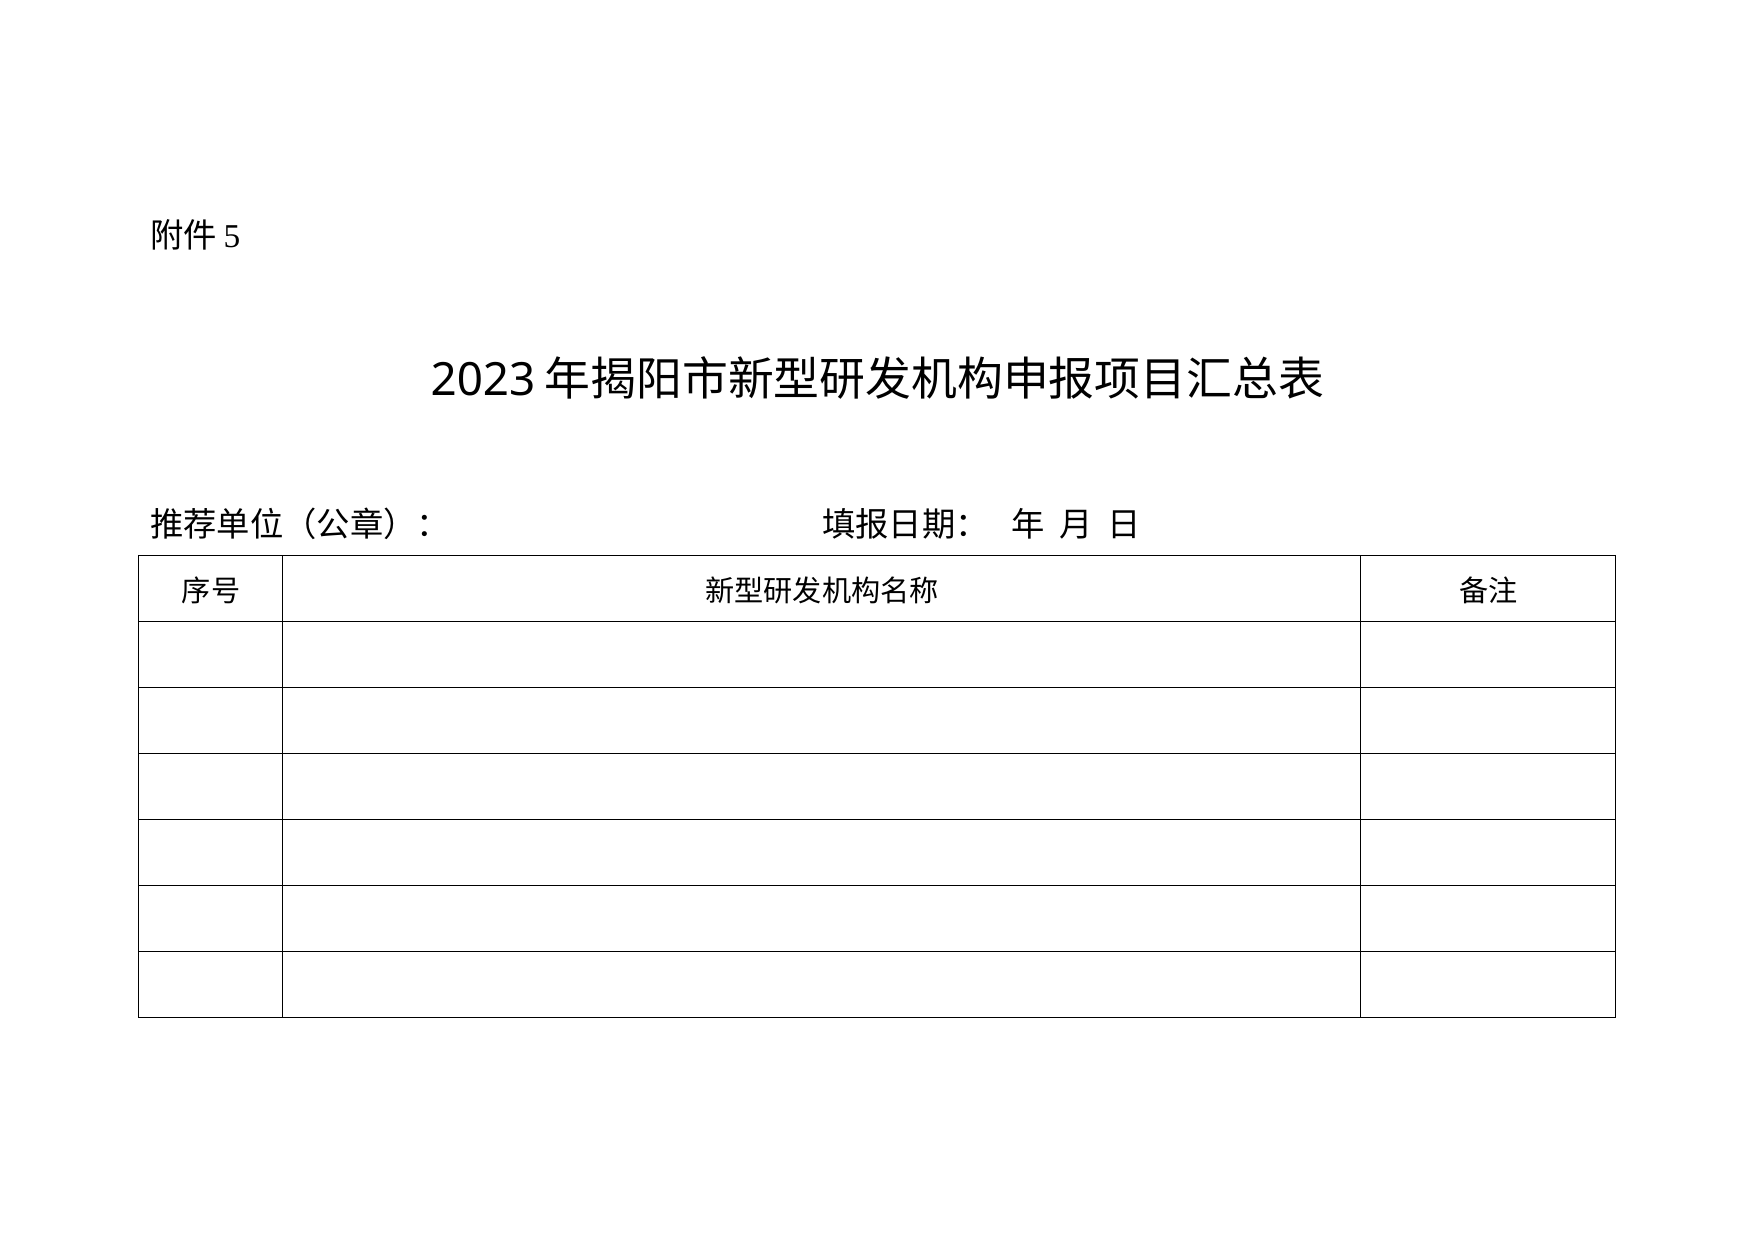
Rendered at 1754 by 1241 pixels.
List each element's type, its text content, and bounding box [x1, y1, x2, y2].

table_cell [283, 688, 1360, 753]
table_cell [1361, 688, 1615, 753]
table_cell [283, 622, 1360, 687]
table_cell [283, 820, 1360, 885]
table_cell [139, 754, 282, 819]
table_cell [283, 952, 1360, 1017]
table_cell [139, 622, 282, 687]
text 附件5 [127, 198, 1612, 262]
table_cell [139, 952, 282, 1017]
table_cell [1361, 820, 1615, 885]
table_cell [139, 820, 282, 885]
table_header 备注 [1361, 556, 1615, 621]
table_cell [1361, 886, 1615, 951]
table_cell [283, 754, 1360, 819]
table_cell [1361, 754, 1615, 819]
table_cell [283, 886, 1360, 951]
table_cell [139, 886, 282, 951]
text 2023年揭阳市新型研发机构申报项目汇总表 [150, 327, 1604, 425]
table_header 新型研发机构名称 [283, 556, 1360, 621]
table_cell [1361, 622, 1615, 687]
table_header 序号 [139, 556, 282, 621]
table_cell [1361, 952, 1615, 1017]
table_cell [139, 688, 282, 753]
text 推荐单位（公章）： 填报日期： 年 月 日 [150, 490, 1604, 555]
